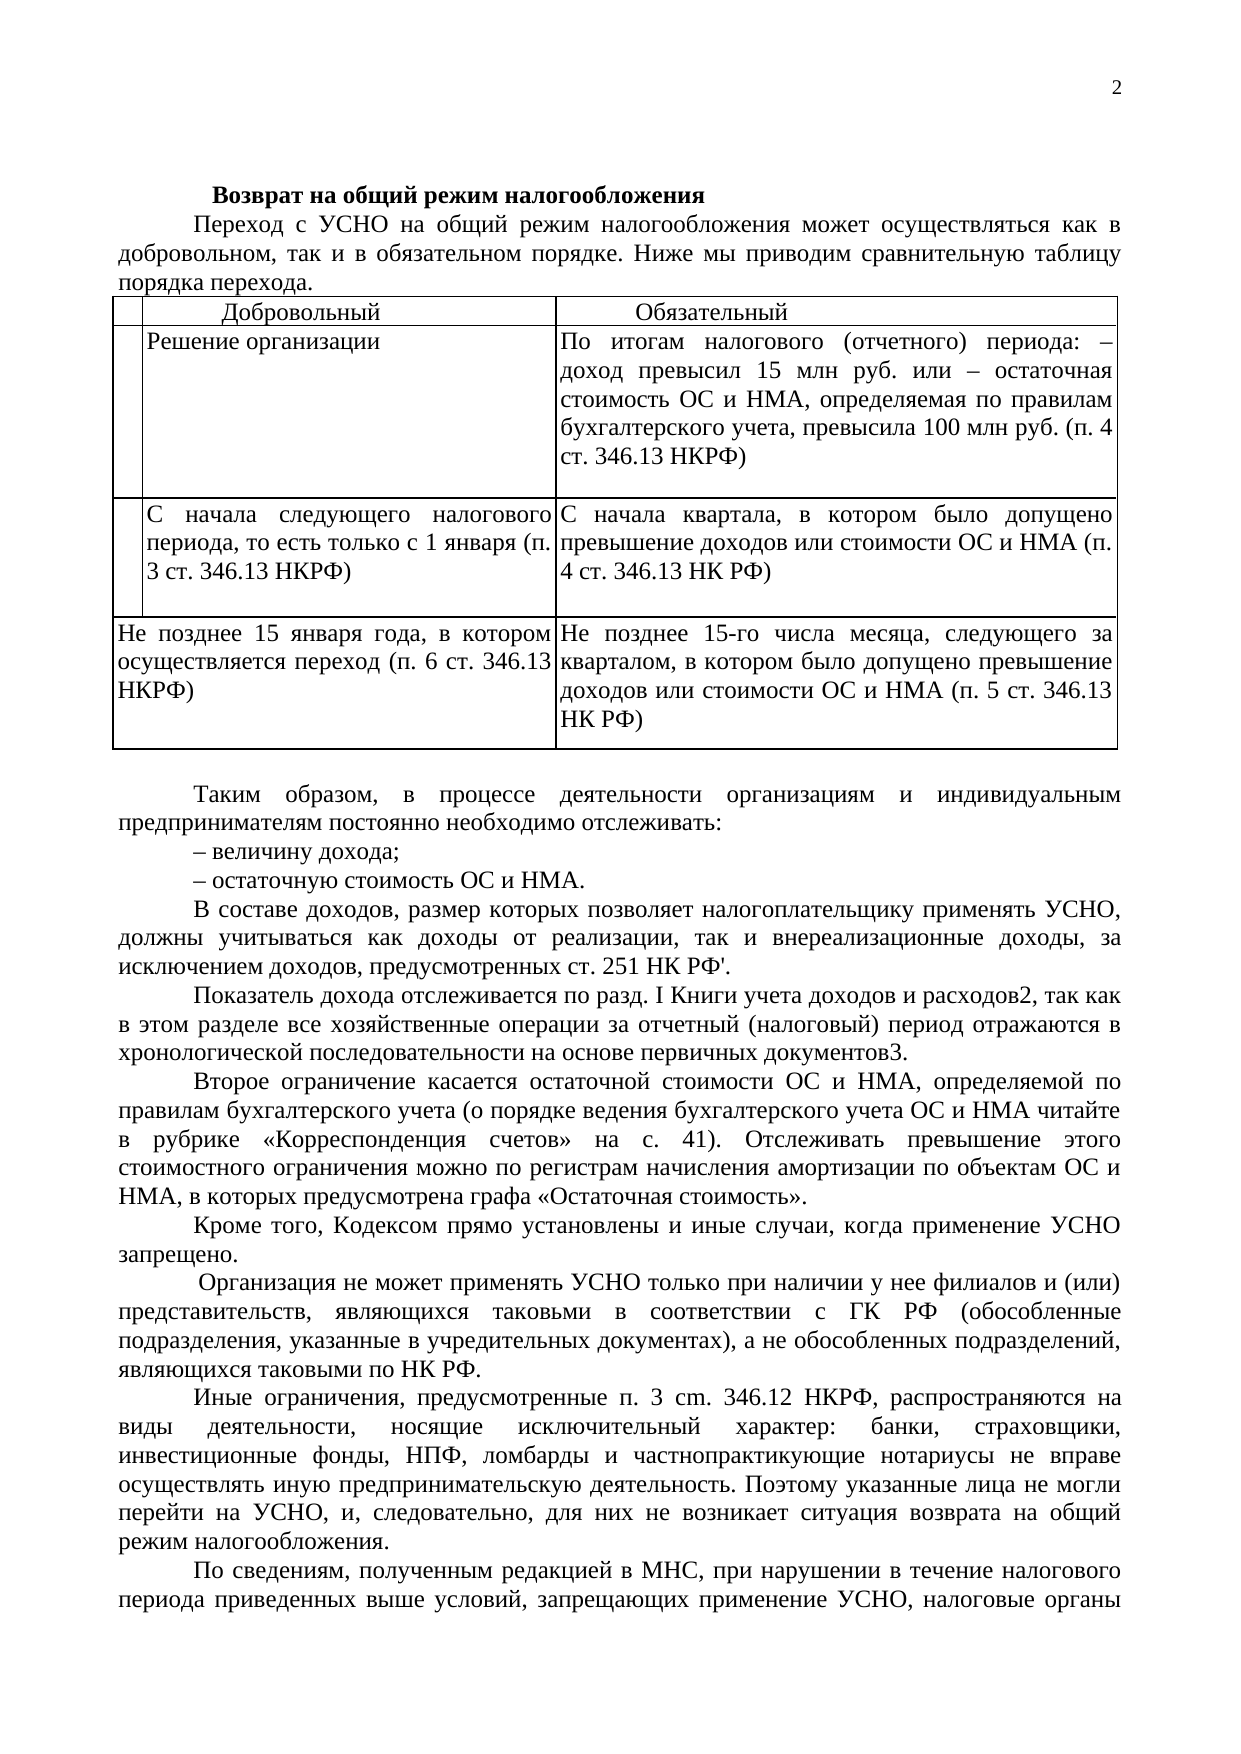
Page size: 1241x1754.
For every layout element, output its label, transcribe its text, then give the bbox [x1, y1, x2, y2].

text Иные ограничения, предусмотренные п. 3 cm. 346.12 НКРФ, распространяются на виды деятельности, носящие исключительный характер: банки, страховщики, инвестиционные фонды, НПФ, ломбарды и частнопрактикующие нотариусы не вправе осуществлять иную предпринимательскую деятельность. Поэтому указанные лица не могли перейти на УСНО, и, следовательно, для них не возникает ситуация возврата на общий режим налогообложения. [118, 1382, 1122, 1555]
text Организация не может применять УСНО только при наличии у нее филиалов и (или) представительств, являющихся таковьми в соответствии с ГК РФ (обособленные подразделения, указанные в учредительных документах), а не обособленных подразделений, являющихся таковыми по НК РФ. [118, 1267, 1122, 1382]
table_header Добровольный [143, 297, 555, 325]
table_cell По итогам налогового (отчетного) периода: – доход превысил 15 млн руб. или – остаточная стоимость ОС и НМА, определяемая по правилам бухгалтерского учета, превысила 100 млн руб. (п. 4 ст. 346.13 НКРФ) [557, 325, 1117, 497]
text В составе доходов, размер которых позволяет налогоплательщику применять УСНО, должны учитываться как доходы от реализации, так и внереализационные доходы, за исключением доходов, предусмотренных ст. 251 НК РФ'. [118, 894, 1122, 980]
table_header [114, 297, 142, 325]
text – остаточную стоимость ОС и НМА. [118, 865, 1122, 894]
table_cell Не позднее 15 января года, в котором осуществляется переход (п. 6 ст. 346.13 НКРФ) [114, 618, 555, 748]
table_header Обязательный [557, 297, 1117, 325]
text Показатель дохода отслеживается по разд. I Книги учета доходов и расходов2, так как в этом разделе все хозяйственные операции за отчетный (налоговый) период отражаются в хронологической последовательности на основе первичных документов3. [118, 980, 1122, 1066]
table_cell С начала квартала, в котором было допущено превышение доходов или стоимости ОС и НМА (п. 4 ст. 346.13 НК РФ) [557, 497, 1117, 616]
table_cell [114, 326, 142, 497]
text Второе ограничение касается остаточной стоимости ОС и НМА, определяемой по правилам бухгалтерского учета (о порядке ведения бухгалтерского учета ОС и НМА читайте в рубрике «Корреспонденция счетов» на с. 41). Отслеживать превышение этого стоимостного ограничения можно по регистрам начисления амортизации по объектам ОС и НМА, в которых предусмотрена графа «Остаточная стоимость». [118, 1066, 1122, 1210]
text Возврат на общий режим налогообложения [118, 181, 1122, 209]
text Кроме того, Кодексом прямо установлены и иные случаи, когда применение УСНО запрещено. [118, 1210, 1122, 1267]
table_cell С начала следующего налогового периода, то есть только с 1 января (п. 3 ст. 346.13 НКРФ) [143, 499, 555, 616]
table_cell [114, 499, 142, 616]
text – величину дохода; [118, 836, 1122, 865]
text Переход с УСНО на общий режим налогообложения может осуществляться как в добровольном, так и в обязательном порядке. Ниже мы приводим сравнительную таблицу порядка перехода. [118, 209, 1122, 296]
table_cell Решение организации [143, 326, 555, 497]
table_cell Не позднее 15-го числа месяца, следующего за кварталом, в котором было допущено превышение доходов или стоимости ОС и НМА (п. 5 ст. 346.13 НК РФ) [557, 616, 1117, 748]
text Таким образом, в процессе деятельности организациям и индивидуальным предпринимателям постоянно необходимо отслеживать: [118, 779, 1122, 836]
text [118, 1555, 1122, 1612]
